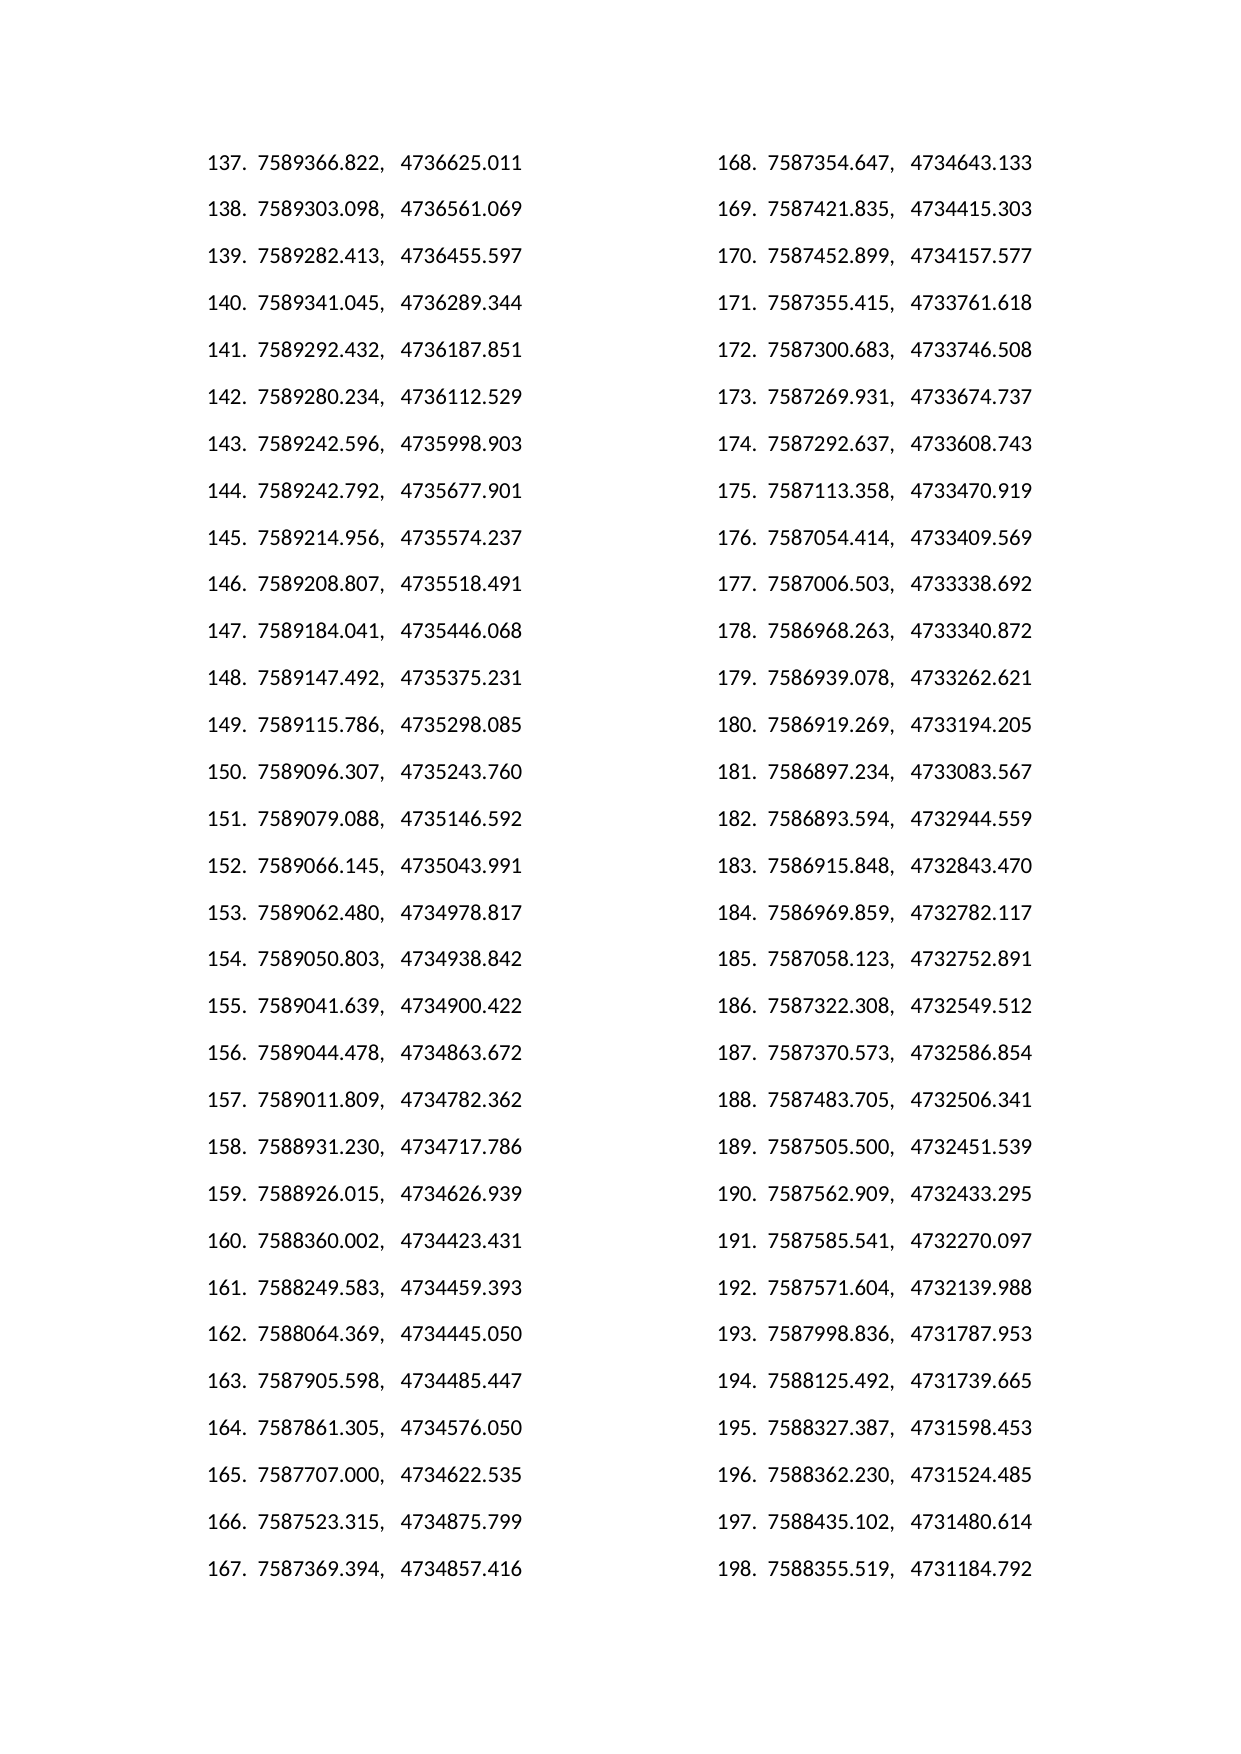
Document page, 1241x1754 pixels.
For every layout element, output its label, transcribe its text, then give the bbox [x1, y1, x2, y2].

text 160. 7588360.002, 4734423.431 [207, 1226, 583, 1254]
text 141. 7589292.432, 4736187.851 [207, 335, 583, 363]
text 137. 7589366.822, 4736625.011 [207, 148, 583, 176]
text 156. 7589044.478, 4734863.672 [207, 1038, 583, 1066]
text 182. 7586893.594, 4732944.559 [717, 804, 1093, 832]
text 192. 7587571.604, 4732139.988 [717, 1273, 1093, 1301]
text 148. 7589147.492, 4735375.231 [207, 663, 583, 691]
text 155. 7589041.639, 4734900.422 [207, 991, 583, 1019]
text 149. 7589115.786, 4735298.085 [207, 710, 583, 738]
text 175. 7587113.358, 4733470.919 [717, 476, 1093, 504]
text 162. 7588064.369, 4734445.050 [207, 1319, 583, 1347]
text 146. 7589208.807, 4735518.491 [207, 569, 583, 597]
text 171. 7587355.415, 4733761.618 [717, 288, 1093, 316]
text 191. 7587585.541, 4732270.097 [717, 1226, 1093, 1254]
text 154. 7589050.803, 4734938.842 [207, 944, 583, 972]
text 193. 7587998.836, 4731787.953 [717, 1319, 1093, 1347]
text 140. 7589341.045, 4736289.344 [207, 288, 583, 316]
text 195. 7588327.387, 4731598.453 [717, 1413, 1093, 1441]
text 194. 7588125.492, 4731739.665 [717, 1366, 1093, 1394]
text 158. 7588931.230, 4734717.786 [207, 1132, 583, 1160]
text 179. 7586939.078, 4733262.621 [717, 663, 1093, 691]
text 184. 7586969.859, 4732782.117 [717, 898, 1093, 926]
text 145. 7589214.956, 4735574.237 [207, 523, 583, 551]
text 180. 7586919.269, 4733194.205 [717, 710, 1093, 738]
text 157. 7589011.809, 4734782.362 [207, 1085, 583, 1113]
text 176. 7587054.414, 4733409.569 [717, 523, 1093, 551]
text 147. 7589184.041, 4735446.068 [207, 616, 583, 644]
text 138. 7589303.098, 4736561.069 [207, 194, 583, 222]
text 163. 7587905.598, 4734485.447 [207, 1366, 583, 1394]
text 142. 7589280.234, 4736112.529 [207, 382, 583, 410]
text 190. 7587562.909, 4732433.295 [717, 1179, 1093, 1207]
text 166. 7587523.315, 4734875.799 [207, 1507, 583, 1535]
text 167. 7587369.394, 4734857.416 [207, 1554, 583, 1582]
text 161. 7588249.583, 4734459.393 [207, 1273, 583, 1301]
text 197. 7588435.102, 4731480.614 [717, 1507, 1093, 1535]
text 174. 7587292.637, 4733608.743 [717, 429, 1093, 457]
text 196. 7588362.230, 4731524.485 [717, 1460, 1093, 1488]
text 183. 7586915.848, 4732843.470 [717, 851, 1093, 879]
text 168. 7587354.647, 4734643.133 [717, 148, 1093, 176]
text 143. 7589242.596, 4735998.903 [207, 429, 583, 457]
text 152. 7589066.145, 4735043.991 [207, 851, 583, 879]
text 164. 7587861.305, 4734576.050 [207, 1413, 583, 1441]
text 189. 7587505.500, 4732451.539 [717, 1132, 1093, 1160]
text 169. 7587421.835, 4734415.303 [717, 194, 1093, 222]
text 185. 7587058.123, 4732752.891 [717, 944, 1093, 972]
text 153. 7589062.480, 4734978.817 [207, 898, 583, 926]
text 165. 7587707.000, 4734622.535 [207, 1460, 583, 1488]
text 188. 7587483.705, 4732506.341 [717, 1085, 1093, 1113]
text 173. 7587269.931, 4733674.737 [717, 382, 1093, 410]
text 187. 7587370.573, 4732586.854 [717, 1038, 1093, 1066]
text 178. 7586968.263, 4733340.872 [717, 616, 1093, 644]
text 139. 7589282.413, 4736455.597 [207, 241, 583, 269]
text 151. 7589079.088, 4735146.592 [207, 804, 583, 832]
text 181. 7586897.234, 4733083.567 [717, 757, 1093, 785]
text 170. 7587452.899, 4734157.577 [717, 241, 1093, 269]
text 150. 7589096.307, 4735243.760 [207, 757, 583, 785]
text 198. 7588355.519, 4731184.792 [717, 1554, 1093, 1582]
text 172. 7587300.683, 4733746.508 [717, 335, 1093, 363]
text 177. 7587006.503, 4733338.692 [717, 569, 1093, 597]
text 159. 7588926.015, 4734626.939 [207, 1179, 583, 1207]
text 186. 7587322.308, 4732549.512 [717, 991, 1093, 1019]
text 144. 7589242.792, 4735677.901 [207, 476, 583, 504]
